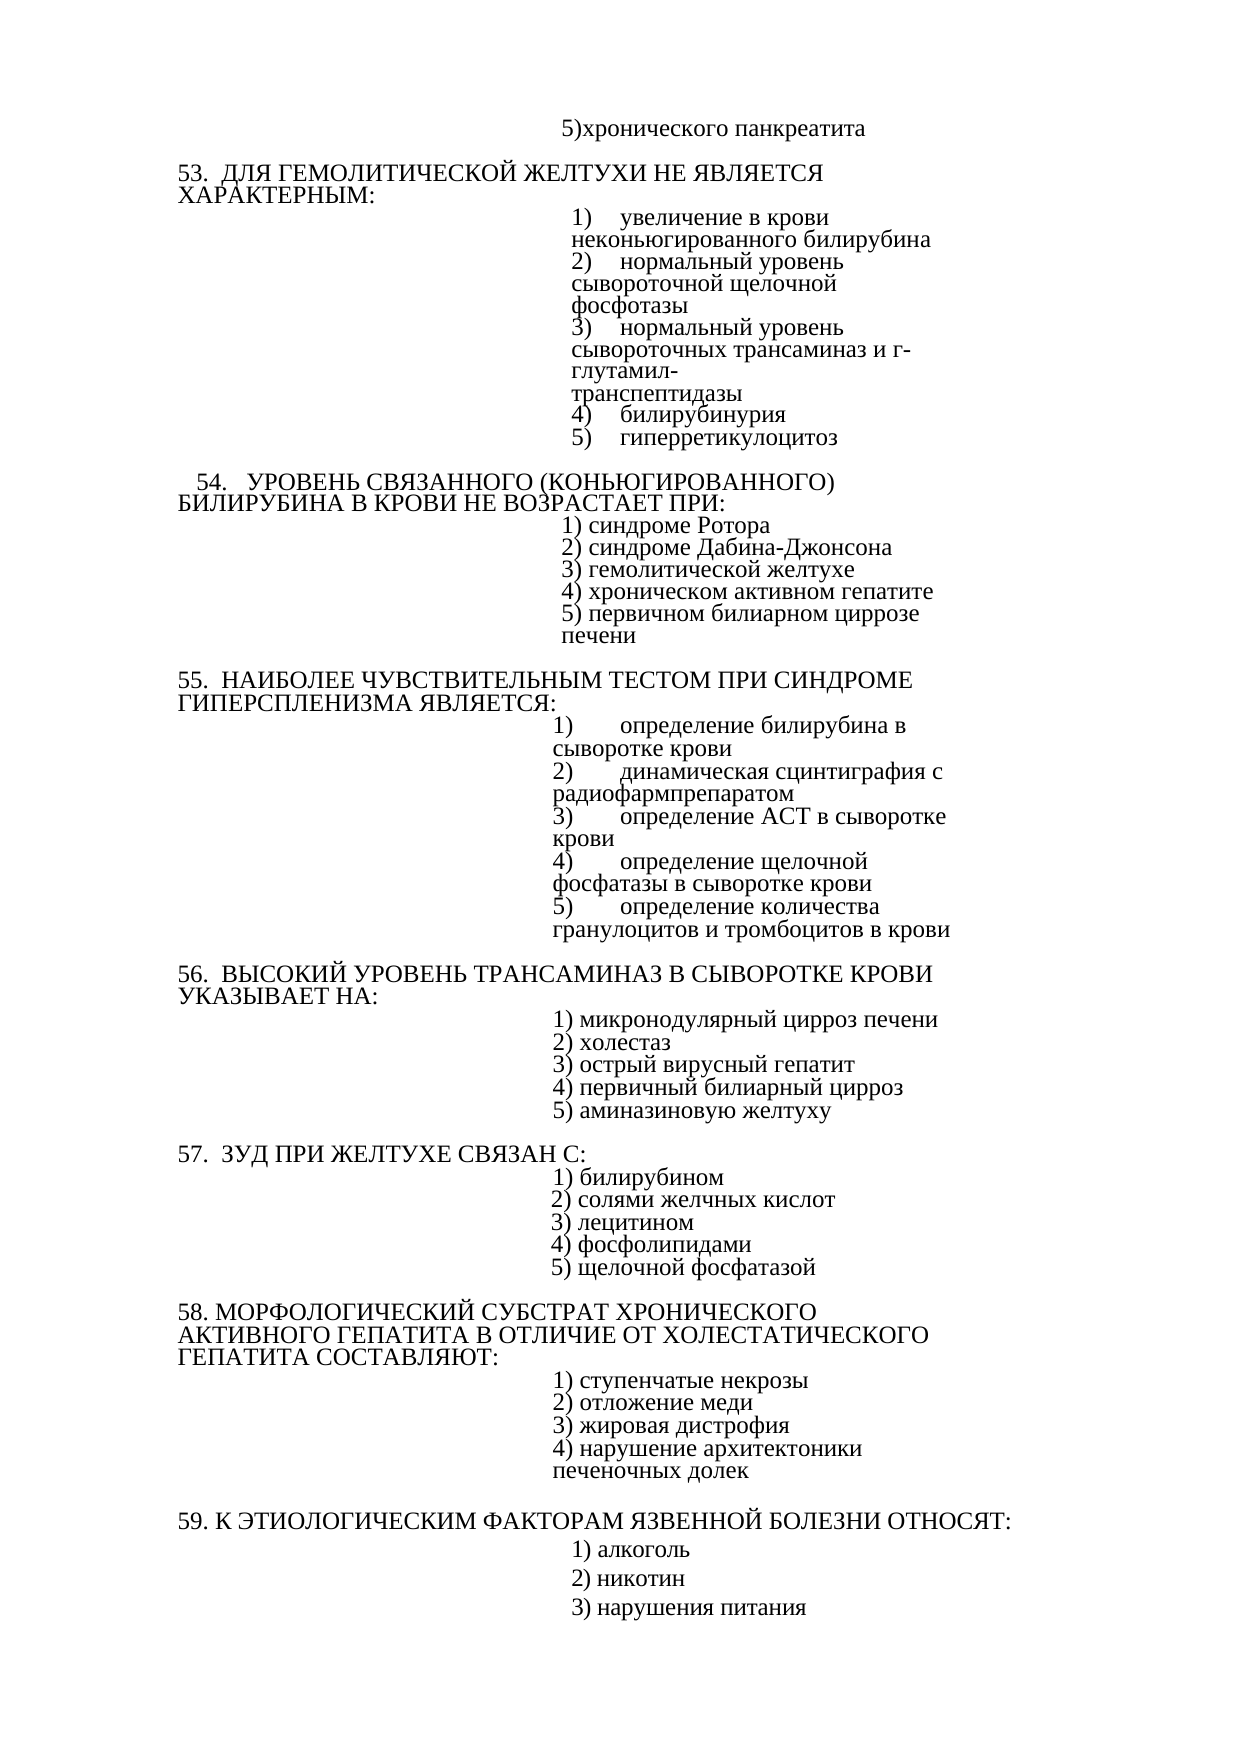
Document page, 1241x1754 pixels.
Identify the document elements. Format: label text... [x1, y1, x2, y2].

text 53. Для гемолитической желтухи не является характерным: [177, 164, 957, 208]
text 3) жировая дистрофия [757, 1416, 957, 1438]
text 1) синдроме Ротора [561, 516, 957, 538]
text 3) определение ACT в сыворотке крови [552, 806, 957, 851]
text 5) аминазиновую желтуху [552, 1100, 957, 1123]
text 4) определение щелочной фосфатазы в сыворотке крови [552, 851, 957, 896]
text 2) никотин [571, 1563, 1240, 1592]
text 1) определение билирубина в сыворотке крови [552, 716, 957, 761]
text 1) ступенчатые некрозы [552, 1370, 957, 1393]
text 5) первичном билиарном циррозе печени [561, 604, 957, 648]
text 4) первичный билиарный цирроз [552, 1078, 957, 1100]
text 3) нормальный уровень сывороточных трансаминаз и г-глутамил- транспептидазы [571, 317, 957, 405]
text 1) алкоголь [571, 1534, 1240, 1563]
text 4) фосфолипидами [626, 1235, 957, 1257]
text 1) микронодулярный цирроз печени [552, 1009, 957, 1032]
text 5)хронического панкреатита [561, 118, 957, 142]
text 1) увеличение в крови неконьюгированного билирубина [571, 208, 957, 252]
text 4) нарушение архитектоники печеночных долек [552, 1438, 957, 1483]
text 2) холестаз [552, 1032, 957, 1055]
text 2) динамическая сцинтиграфия с радиофармпрепаратом [552, 761, 957, 806]
text 4) билирубинурия [571, 405, 957, 427]
text 3) острый вирусный гепатит [552, 1055, 957, 1077]
text 5) щелочной фосфатазой [207, 1257, 957, 1280]
text 57. Зуд при желтухе связан с: 1) билирубином [177, 1145, 957, 1190]
text 3) гемолитической желтухе [561, 560, 957, 582]
text 55. Наиболее чувствительным тестом при синдроме гиперспленизма является: [177, 671, 957, 716]
text 2) солями желчных кислот [207, 1190, 957, 1212]
text 5) определение количества гранулоцитов и тромбоцитов в крови [552, 897, 957, 942]
text 2) нормальный уровень сывороточной щелочной фосфотазы [571, 252, 957, 317]
text 58. Морфологический субстрат хронического активного гепатита в отличие от холестатического гепатита составляют: [177, 1303, 957, 1370]
text 4) фосфолипидами [207, 1235, 584, 1257]
text 3) нарушения питания [571, 1592, 1240, 1621]
text 56. Высокий уровень трансаминаз в сыворотке крови указывает на: [177, 964, 957, 1009]
text 54. Уровень связанного (коньюгированного) билирубина в крови не возрастает при: [177, 472, 957, 516]
text 4) хроническом активном гепатите [561, 582, 957, 604]
text 59. К этиологическим факторам язвенной болезни относят: [177, 1506, 1240, 1534]
text 2) отложение меди [552, 1393, 957, 1415]
text 5) гиперретикулоцитоз [571, 427, 957, 449]
text 2) синдроме Дабина-Джонсона [561, 538, 957, 560]
text 3) лецитином [207, 1212, 957, 1235]
text 3) жировая дистрофия [552, 1416, 755, 1438]
